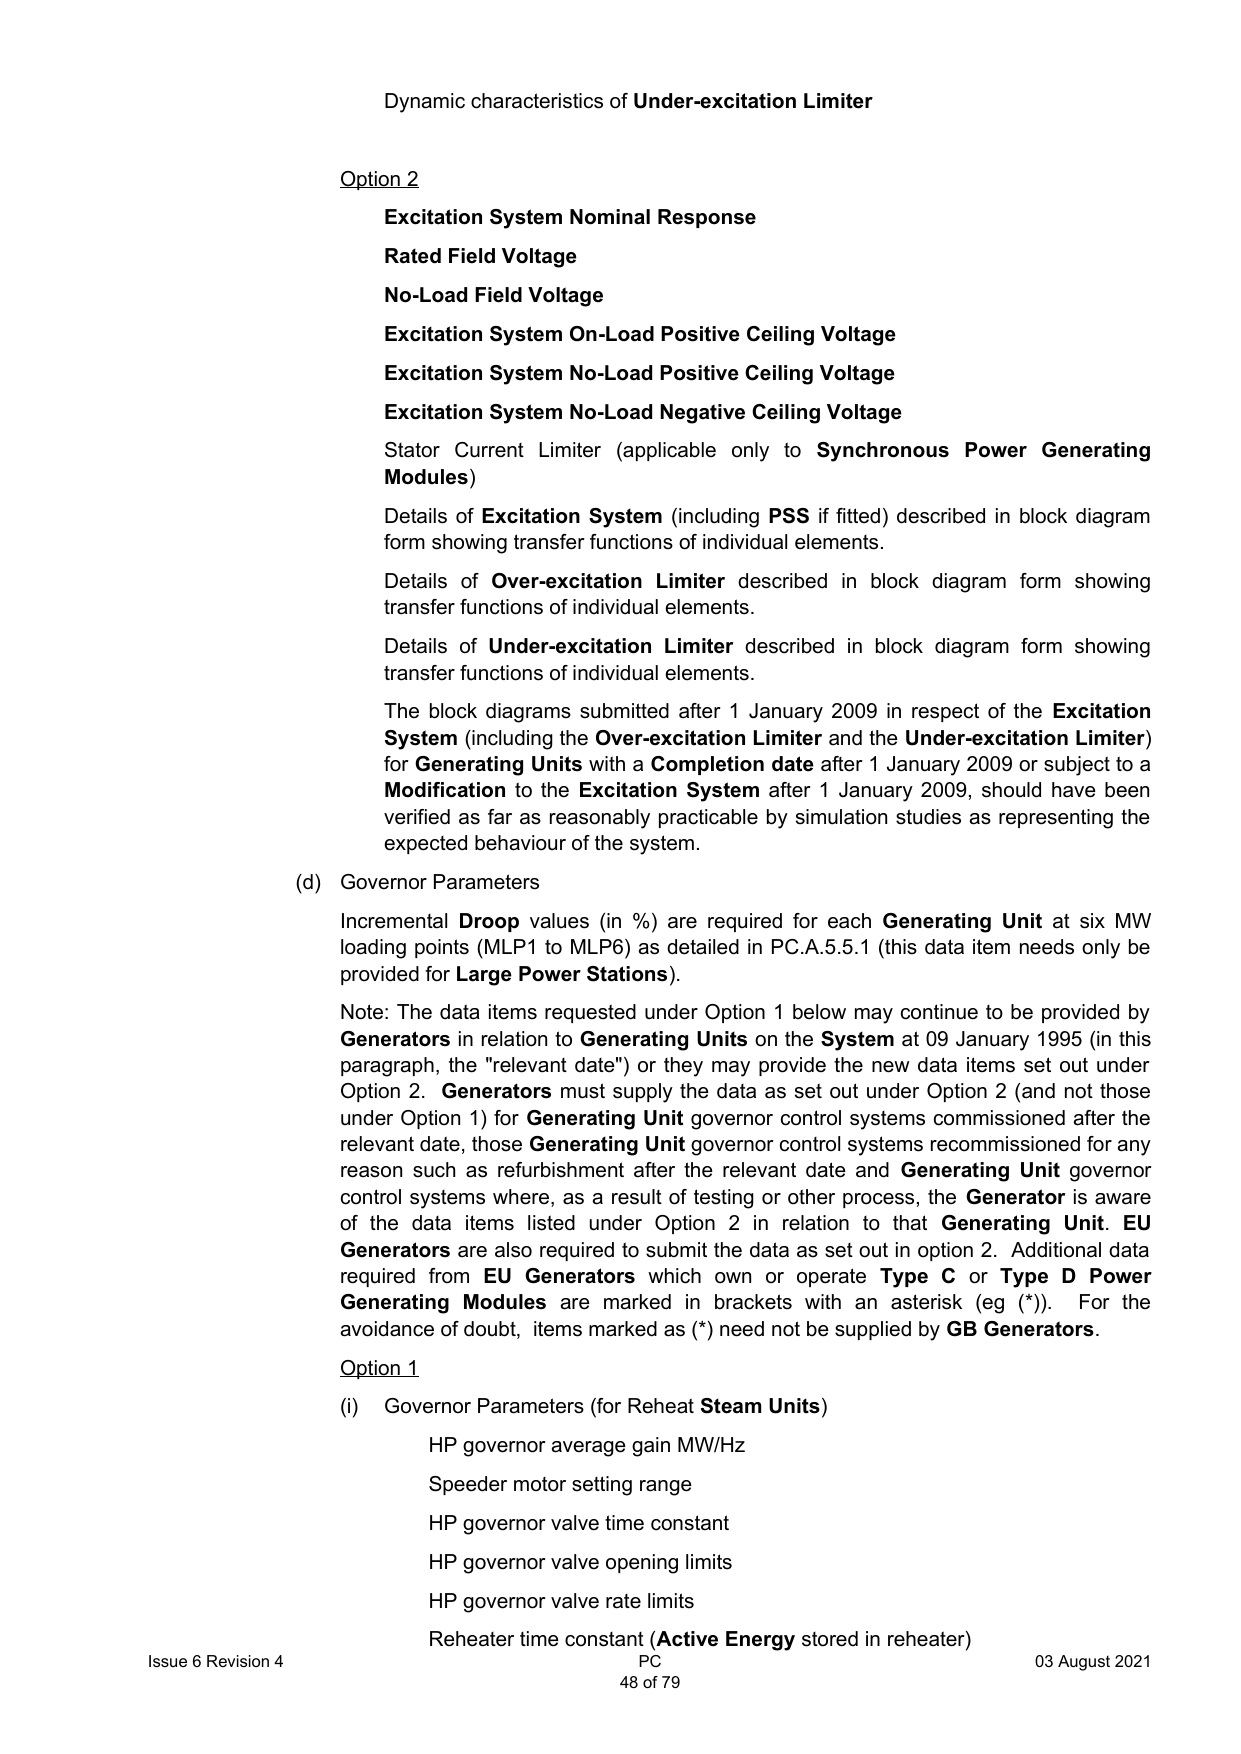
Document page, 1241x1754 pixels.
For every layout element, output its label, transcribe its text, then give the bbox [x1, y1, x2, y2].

text Stator Current Limiter (applicable only to Synchronous Power Generating Modules) [340, 438, 1152, 489]
text Details of Over-excitation Limiter described in block diagram form showing transfer functions of individual elements. [340, 569, 1152, 619]
text Option 1 [340, 1355, 1152, 1379]
text Excitation System No-Load Positive Ceiling Voltage [340, 361, 1152, 384]
text Details of Under-excitation Limiter described in block diagram form showing transfer functions of individual elements. [340, 634, 1152, 684]
text Dynamic characteristics of Under-excitation Limiter [340, 89, 1152, 113]
text (i) Governor Parameters (for Reheat Steam Units) [340, 1394, 1152, 1418]
text No-Load Field Voltage [340, 283, 1152, 307]
text HP governor average gain MW/Hz [384, 1433, 1152, 1457]
text HP governor valve time constant [384, 1511, 1152, 1535]
text Reheater time constant (Active Energy stored in reheater) [384, 1627, 1152, 1651]
text HP governor valve opening limits [384, 1549, 1152, 1573]
text Rated Field Voltage [340, 244, 1152, 268]
text Option 2 [340, 166, 1152, 190]
text Excitation System Nominal Response [340, 205, 1152, 229]
text Excitation System No-Load Negative Ceiling Voltage [340, 399, 1152, 423]
text (d) Governor Parameters [295, 870, 1152, 894]
text The block diagrams submitted after 1 January 2009 in respect of the Excitation System (including the Over-excitation Limiter and the Under-excitation Limiter) for Generating Units with a Completion date after 1 January 2009 or subject to a Modification to the Excitation System after 1 January 2009, should have been verified as far as reasonably practicable by simulation studies as representing the expected behaviour of the system. [340, 699, 1152, 855]
text Details of Excitation System (including PSS if fitted) described in block diagram form showing transfer functions of individual elements. [340, 503, 1152, 554]
text HP governor valve rate limits [384, 1588, 1152, 1612]
text Excitation System On-Load Positive Ceiling Voltage [340, 322, 1152, 346]
text Note: The data items requested under Option 1 below may continue to be provided by Generators in relation to Generating Units on the System at 09 January 1995 (in this paragraph, the "relevant date") or they may provide the new data items set out under Option 2. Generators must supply the data as set out under Option 2 (and not those under Option 1) for Generating Unit governor control systems commissioned after the relevant date, those Generating Unit governor control systems recommissioned for any reason such as refurbishment after the relevant date and Generating Unit governor control systems where, as a result of testing or other process, the Generator is aware of the data items listed under Option 2 in relation to that Generating Unit. EU Generators are also required to submit the data as set out in option 2. Additional data required from EU Generators which own or operate Type C or Type D Power Generating Modules are marked in brackets with an asterisk (eg (*)). For the avoidance of doubt, items marked as (*) need not be supplied by GB Generators. [295, 1000, 1152, 1340]
text Incremental Droop values (in %) are required for each Generating Unit at six MW loading points (MLP1 to MLP6) as detailed in PC.A.5.5.1 (this data item needs only be provided for Large Power Stations). [295, 909, 1152, 985]
text Speeder motor setting range [384, 1472, 1152, 1496]
